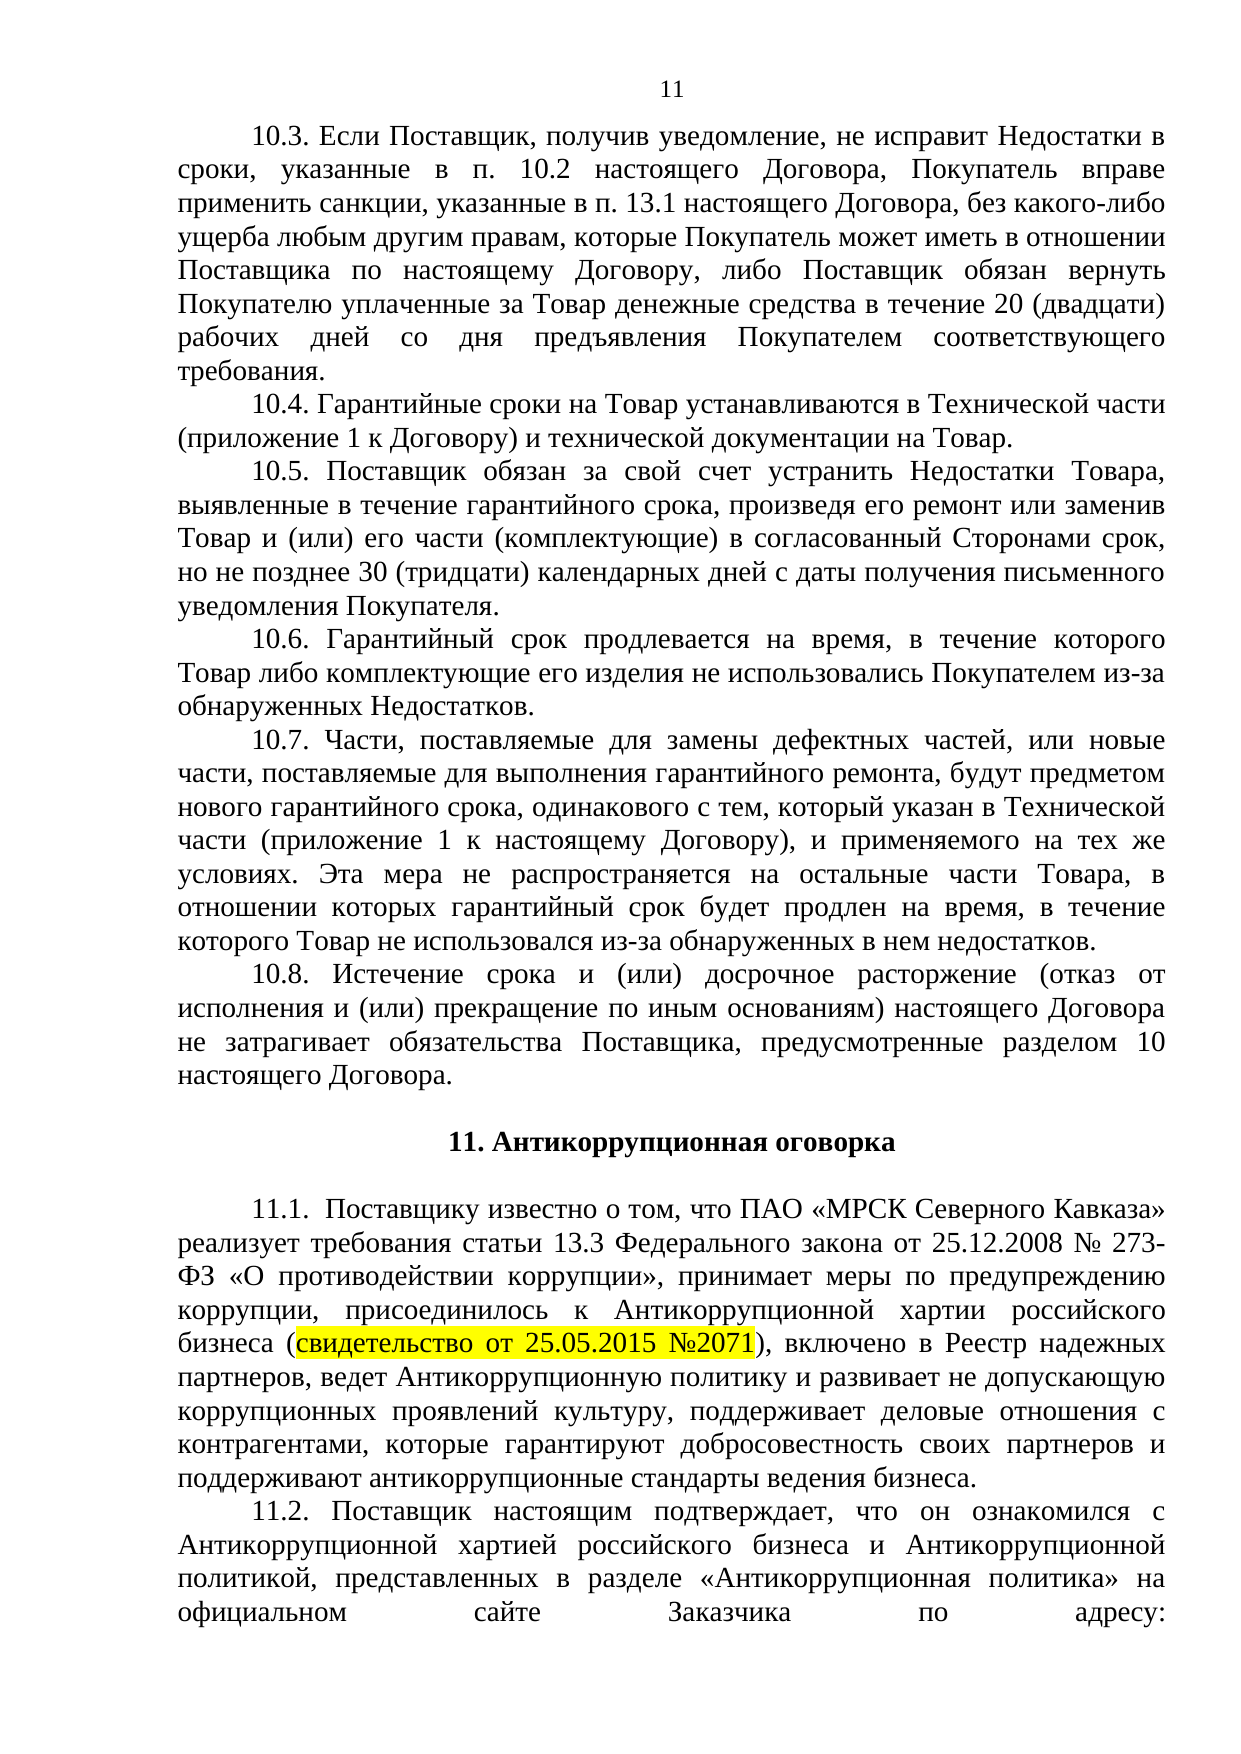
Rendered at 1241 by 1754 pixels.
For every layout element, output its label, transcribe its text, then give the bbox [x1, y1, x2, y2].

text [177, 1493, 1166, 1627]
text 10.6. Гарантийный срок продлевается на время, в течение которого Товар либо комплектующие его изделия не использовались Покупателем из-за обнаруженных Недостатков. [177, 621, 1166, 722]
text 10.8. Истечение срока и (или) досрочное расторжение (отказ от исполнения и (или) прекращение по иным основаниям) настоящего Договора не затрагивает обязательства Поставщика, предусмотренные разделом 10 настоящего Договора. [177, 957, 1166, 1091]
text 10.4. Гарантийные сроки на Товар устанавливаются в Технической части (приложение 1 к Договору) и технической документации на Товар. [177, 386, 1166, 453]
text 11. Антикоррупционная оговорка [177, 1124, 1166, 1158]
text 10.7. Части, поставляемые для замены дефектных частей, или новые части, поставляемые для выполнения гарантийного ремонта, будут предметом нового гарантийного срока, одинакового с тем, который указан в Технической части (приложение 1 к настоящему Договору), и применяемого на тех же условиях. Эта мера не распространяется на остальные части Товара, в отношении которых гарантийный срок будет продлен на время, в течение которого Товар не использовался из-за обнаруженных в нем недостатков. [177, 722, 1166, 957]
text 10.3. Если Поставщик, получив уведомление, не исправит Недостатки в сроки, указанные в п. 10.2 настоящего Договора, Покупатель вправе применить санкции, указанные в п. 13.1 настоящего Договора, без какого-либо ущерба любым другим правам, которые Покупатель может иметь в отношении Поставщика по настоящему Договору, либо Поставщик обязан вернуть Покупателю уплаченные за Товар денежные средства в течение 20 (двадцати) рабочих дней со дня предъявления Покупателем соответствующего требования. [177, 118, 1166, 386]
text 10.5. Поставщик обязан за свой счет устранить Недостатки Товара, выявленные в течение гарантийного срока, произведя его ремонт или заменив Товар и (или) его части (комплектующие) в согласованный Сторонами срок, но не позднее 30 (тридцати) календарных дней с даты получения письменного уведомления Покупателя. [177, 453, 1166, 621]
text 11.1. Поставщику известно о том, что ПАО «МРСК Северного Кавказа» реализует требования статьи 13.3 Федерального закона от 25.12.2008 № 273-ФЗ «О противодействии коррупции», принимает меры по предупреждению коррупции, присоединилось к Антикоррупционной хартии российского бизнеса (свидетельство от 25.05.2015 №2071), включено в Реестр надежных партнеров, ведет Антикоррупционную политику и развивает не допускающую коррупционных проявлений культуру, поддерживает деловые отношения с контрагентами, которые гарантируют добросовестность своих партнеров и поддерживают антикоррупционные стандарты ведения бизнеса. [177, 1191, 1166, 1493]
